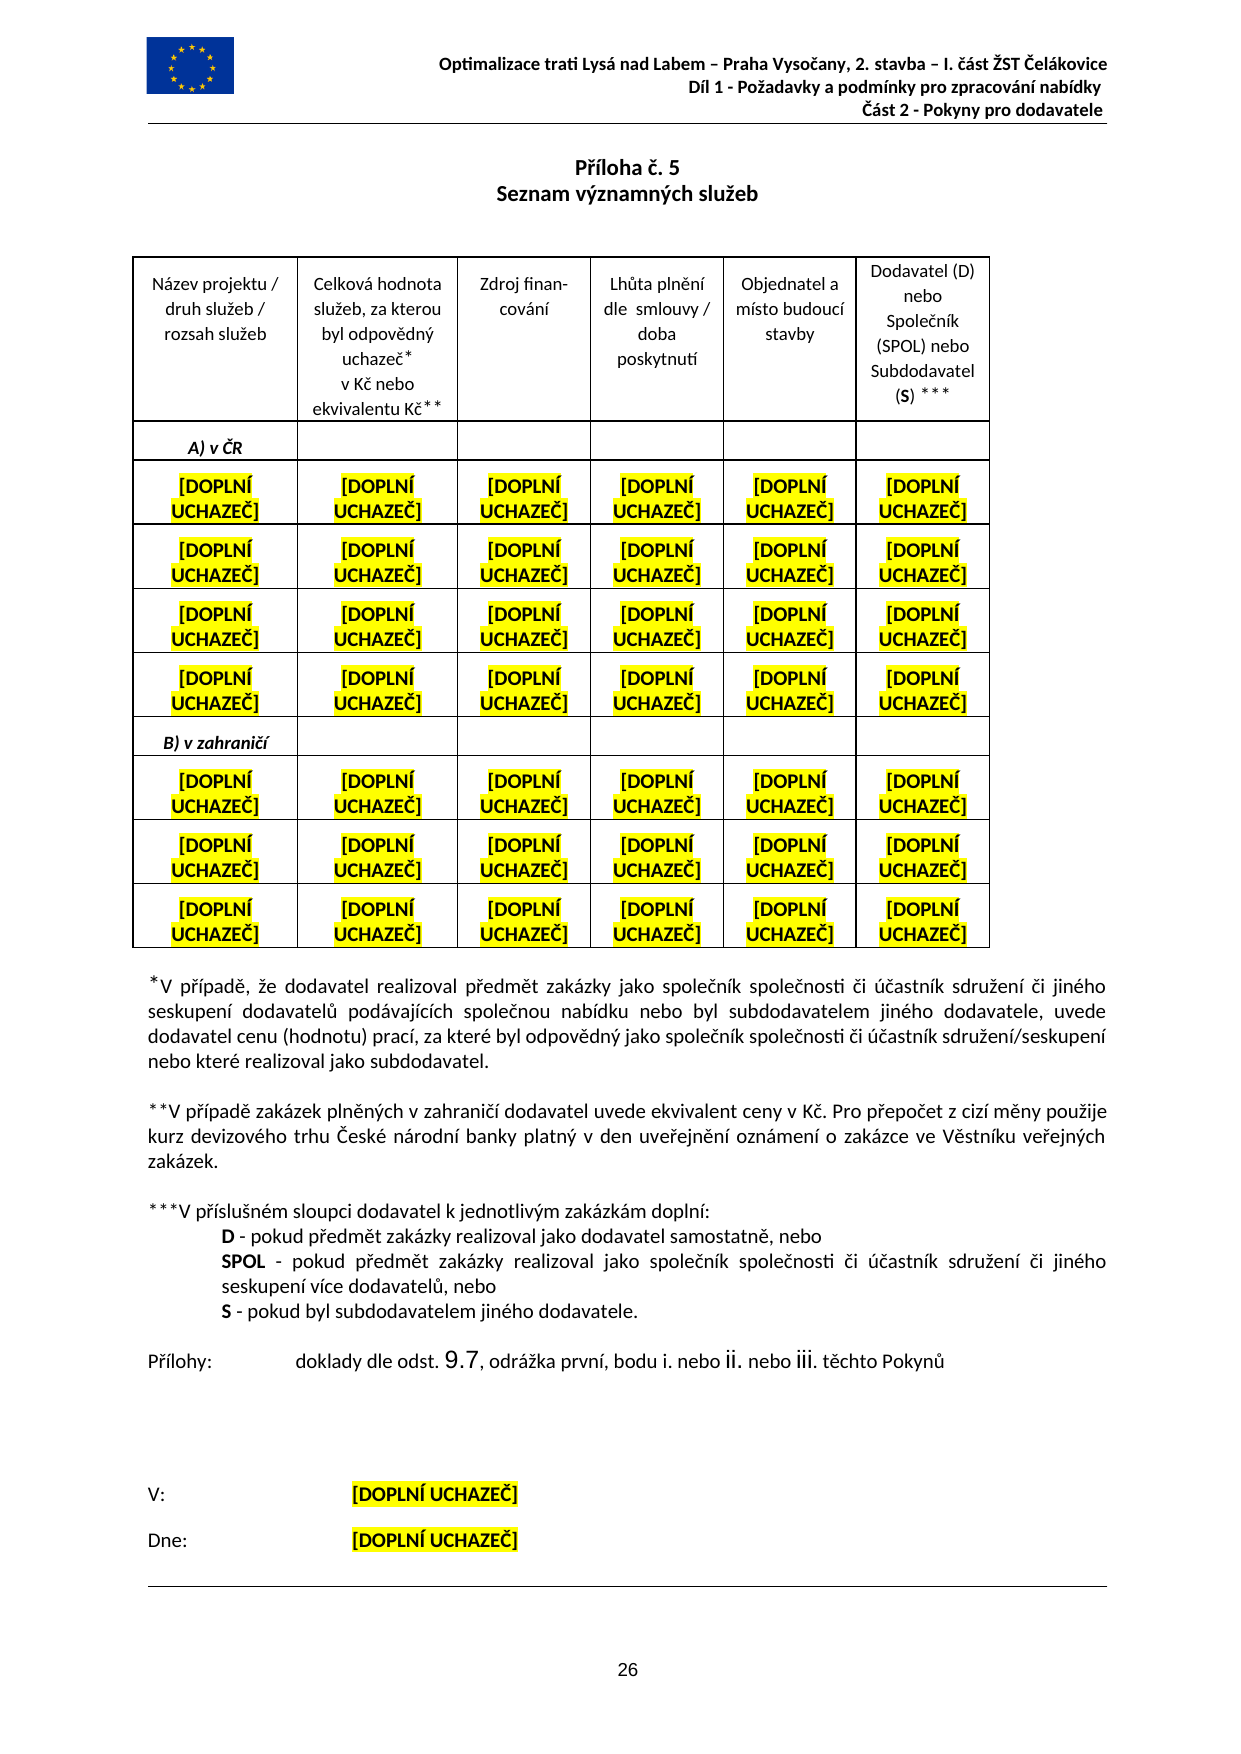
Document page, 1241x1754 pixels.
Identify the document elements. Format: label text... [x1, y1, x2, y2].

table_cell [DOPLNÍ UCHAZEČ] [591, 461, 723, 523]
table_cell [DOPLNÍ UCHAZEČ] [298, 461, 457, 523]
table_cell [DOPLNÍ UCHAZEČ] [298, 884, 457, 947]
table_cell [DOPLNÍ UCHAZEČ] [458, 884, 590, 947]
table_header V: [136, 1473, 266, 1519]
table_cell [DOPLNÍ UCHAZEČ] [134, 589, 297, 651]
table_cell [DOPLNÍ UCHAZEČ] [857, 653, 989, 716]
table_header Objednatel a místo budoucí stavby [724, 258, 855, 420]
table_cell [DOPLNÍ UCHAZEČ] [591, 820, 723, 883]
table_cell [DOPLNÍ UCHAZEČ] [857, 884, 989, 947]
table_cell [DOPLNÍ UCHAZEČ] [458, 589, 590, 651]
table_cell [DOPLNÍ UCHAZEČ] [134, 820, 297, 883]
table_cell [724, 717, 855, 754]
text SPOL - pokud předmět zakázky realizoval jako společník společnosti či účastník sdružení či jiného seskupení více dodavatelů, nebo [221, 1248, 1107, 1298]
text Seznam významných služeb [148, 181, 1107, 206]
table_cell [DOPLNÍ UCHAZEČ] [591, 884, 723, 947]
table_cell [DOPLNÍ UCHAZEČ] [857, 820, 989, 883]
table_cell [DOPLNÍ UCHAZEČ] [458, 653, 590, 716]
table_cell Dne: [136, 1519, 266, 1552]
table_cell [DOPLNÍ UCHAZEČ] [134, 884, 297, 947]
text ***V příslušném sloupci dodavatel k jednotlivým zakázkám doplní: [148, 1198, 1107, 1223]
table_cell [857, 717, 989, 754]
table_cell [724, 422, 855, 459]
table_cell [DOPLNÍ UCHAZEČ] [857, 525, 989, 587]
table_cell [DOPLNÍ UCHAZEČ] [458, 461, 590, 523]
table_cell [458, 717, 590, 754]
table_cell [DOPLNÍ UCHAZEČ] [134, 461, 297, 523]
table_cell [DOPLNÍ UCHAZEČ] [458, 525, 590, 587]
table_cell [DOPLNÍ UCHAZEČ] [857, 461, 989, 523]
text Přílohy: doklady dle odst. 9.7, odrážka první, bodu i. nebo ii. nebo iii. těchto Pokynů [148, 1348, 1107, 1373]
table_cell [DOPLNÍ UCHAZEČ] [724, 884, 855, 947]
text S - pokud byl subdodavatelem jiného dodavatele. [221, 1298, 1107, 1323]
text *V případě, že dodavatel realizoval předmět zakázky jako společník společnosti či účastník sdružení či jiného seskupení dodavatelů podávajících společnou nabídku nebo byl subdodavatelem jiného dodavatele, uvede dodavatel cenu (hodnotu) prací, za které byl odpovědný jako společník společnosti či účastník sdružení/seskupení nebo které realizoval jako subdodavatel. [148, 973, 1107, 1073]
table_header [DOPLNÍ UCHAZEČ] [266, 1473, 1096, 1519]
table_header Dodavatel (D) nebo Společník (SPOL) nebo Subdodavatel (S) *** [857, 258, 989, 420]
table_cell [DOPLNÍ UCHAZEČ] [266, 1519, 1096, 1552]
table_cell [298, 422, 457, 459]
table_cell B) v zahraničí [134, 717, 297, 754]
table_cell [DOPLNÍ UCHAZEČ] [591, 589, 723, 651]
table_cell [DOPLNÍ UCHAZEČ] [298, 589, 457, 651]
table_cell [458, 422, 590, 459]
table_header Celková hodnota služeb, za kterou byl odpovědný uchazeč* v Kč nebo ekvivalentu Kč** [298, 258, 457, 420]
table_cell [DOPLNÍ UCHAZEČ] [857, 589, 989, 651]
table_cell [DOPLNÍ UCHAZEČ] [724, 756, 855, 819]
table_header Název projektu / druh služeb / rozsah služeb [134, 258, 297, 420]
table_cell [DOPLNÍ UCHAZEČ] [298, 653, 457, 716]
table_cell [DOPLNÍ UCHAZEČ] [134, 756, 297, 819]
table_cell [DOPLNÍ UCHAZEČ] [458, 756, 590, 819]
table_cell [591, 422, 723, 459]
table_cell [DOPLNÍ UCHAZEČ] [724, 589, 855, 651]
picture [146, 37, 234, 94]
text **V případě zakázek plněných v zahraničí dodavatel uvede ekvivalent ceny v Kč. Pro přepočet z cizí měny použije kurz devizového trhu České národní banky platný v den uveřejnění oznámení o zakázce ve Věstníku veřejných zakázek. [148, 1098, 1107, 1173]
table_header Lhůta plnění dle smlouvy / doba poskytnutí [591, 258, 723, 420]
table_cell [DOPLNÍ UCHAZEČ] [134, 653, 297, 716]
table_cell [DOPLNÍ UCHAZEČ] [298, 820, 457, 883]
table_cell [DOPLNÍ UCHAZEČ] [591, 525, 723, 587]
text Příloha č. 5 [148, 153, 1107, 181]
table_cell [591, 717, 723, 754]
table_cell [DOPLNÍ UCHAZEČ] [724, 525, 855, 587]
table_cell [DOPLNÍ UCHAZEČ] [591, 756, 723, 819]
table_header Zdroj finan-cování [458, 258, 590, 420]
table_cell [DOPLNÍ UCHAZEČ] [724, 820, 855, 883]
table_cell [DOPLNÍ UCHAZEČ] [857, 756, 989, 819]
table_cell [DOPLNÍ UCHAZEČ] [591, 653, 723, 716]
table_cell [857, 422, 989, 459]
table_cell [DOPLNÍ UCHAZEČ] [458, 820, 590, 883]
table_cell [298, 717, 457, 754]
table_cell [DOPLNÍ UCHAZEČ] [724, 653, 855, 716]
table_cell [DOPLNÍ UCHAZEČ] [724, 461, 855, 523]
table_cell A) v ČR [134, 422, 297, 459]
table_cell [DOPLNÍ UCHAZEČ] [298, 756, 457, 819]
table_cell [DOPLNÍ UCHAZEČ] [134, 525, 297, 587]
text D - pokud předmět zakázky realizoval jako dodavatel samostatně, nebo [221, 1223, 1107, 1248]
table_cell [DOPLNÍ UCHAZEČ] [298, 525, 457, 587]
